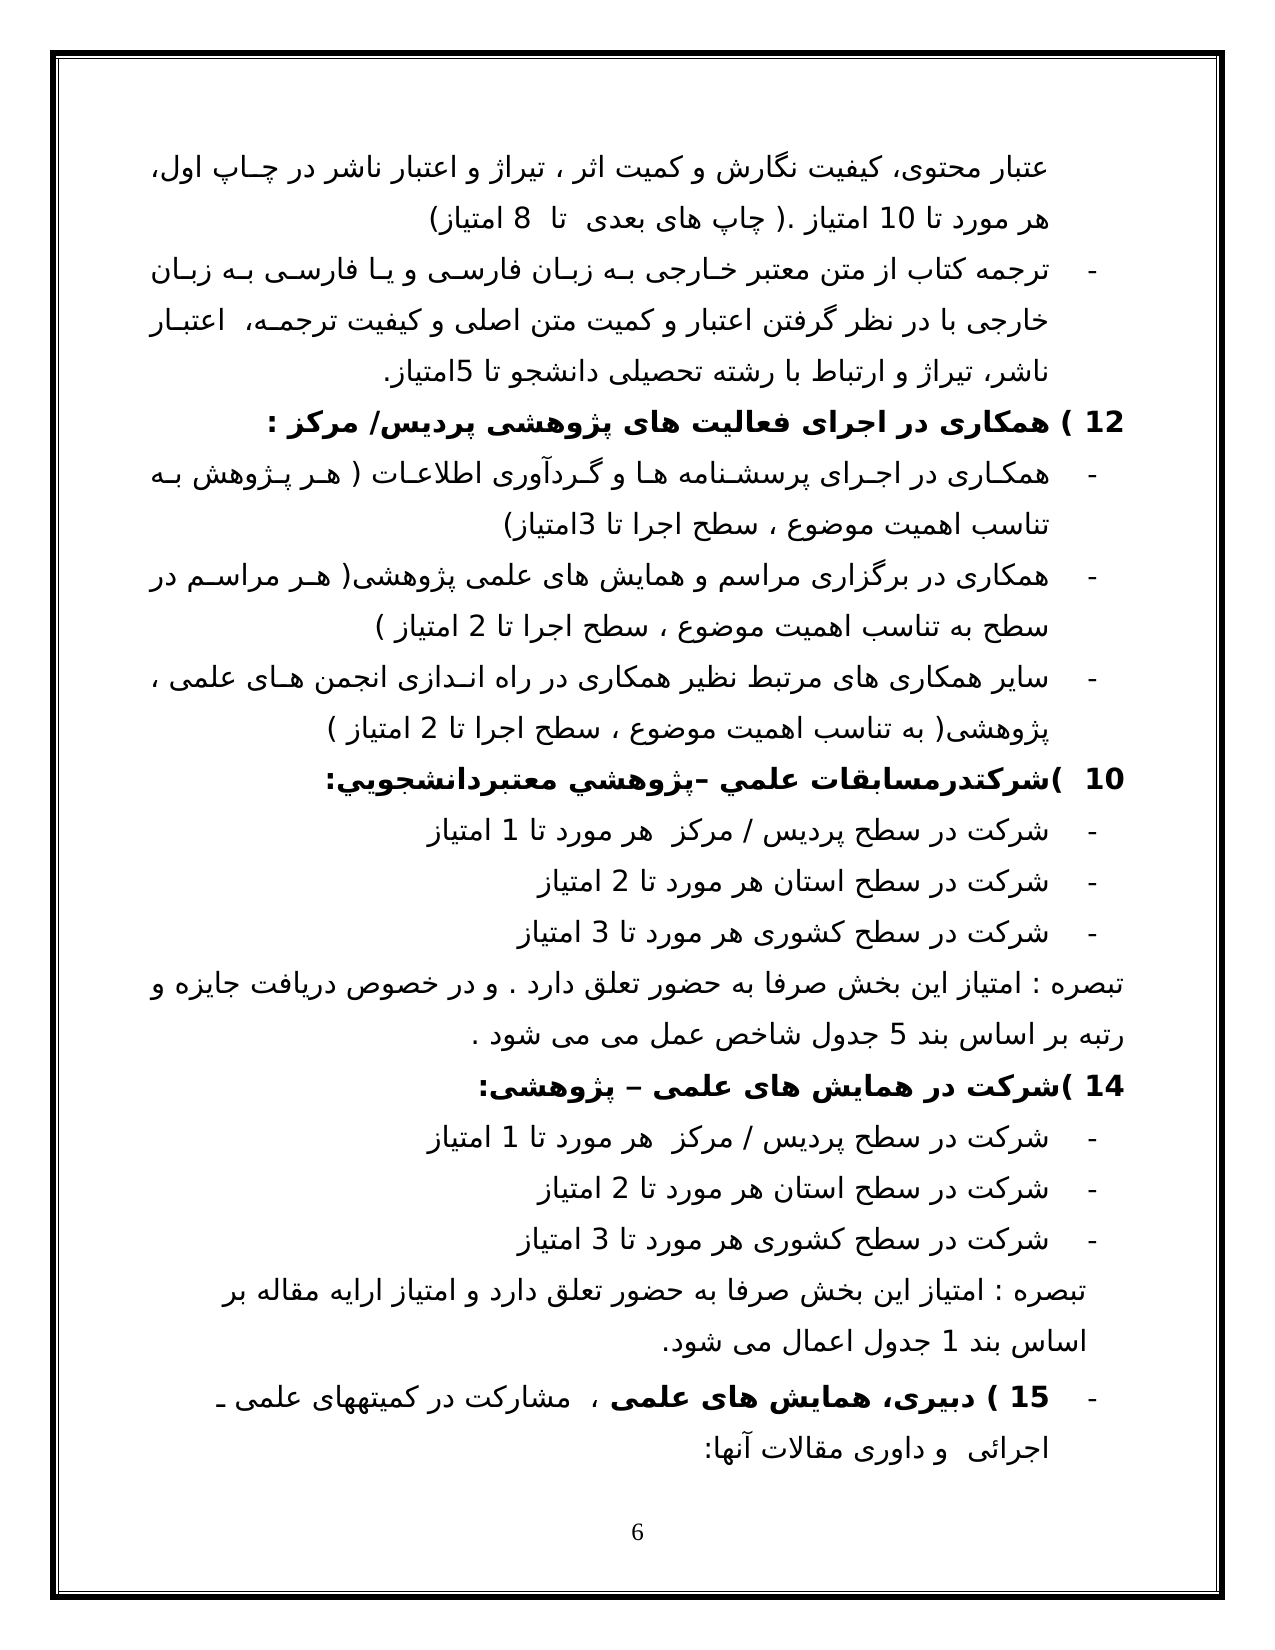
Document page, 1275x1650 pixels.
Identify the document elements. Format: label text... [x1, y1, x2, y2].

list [150, 150, 1087, 235]
list شرکت در سطح کشوری هر مورد تا 3 امتیاز [150, 916, 1087, 950]
list شرکت در سطح پردیس / مرکز هر مورد تا 1 امتیاز [150, 1120, 1087, 1154]
list شرکت در سطح استان هر مورد تا 2 امتیاز [150, 864, 1087, 898]
text تبصره : امتیاز این بخش صرفا به حضور تعلق دارد . و در خصوص دریافت جایزه و رتبه بر اساس بند 5 جدول شاخص عمل می می شود . [150, 967, 1125, 1052]
list همکاری در اجرای پرسشنامه ها و گردآوری اطلاعات ( هر پژوهش به تناسب اهمیت موضوع ، سطح اجرا تا 3امتیاز) [150, 456, 1087, 541]
text 14 )شركت در همایش های علمی – پژوهشی: [150, 1069, 1125, 1103]
list شرکت در سطح پردیس / مرکز هر مورد تا 1 امتیاز [150, 813, 1087, 847]
text 12 ) همکاری در اجرای فعالیت های پژوهشی پردیس/ مرکز : [150, 405, 1125, 439]
list شرکت در سطح کشوری هر مورد تا 3 امتیاز [150, 1222, 1087, 1257]
list شرکت در سطح استان هر مورد تا 2 امتیاز [150, 1171, 1087, 1205]
list سایر همکاری های مرتبط نظیر همکاری در راه اندازی انجمن های علمی ، پژوهشی( به تناسب اهمیت موضوع ، سطح اجرا تا 2 امتیاز ) [150, 660, 1087, 745]
text 10 )شركتدرمسابقات علمي –پژوهشي معتبردانشجويي: [150, 762, 1125, 796]
list همکاری در برگزاری مراسم و همایش های علمی پژوهشی( هر مراسم در سطح به تناسب اهمیت موضوع ، سطح اجرا تا 2 امتیاز ) [150, 558, 1087, 643]
list ترجمه کتاب از متن معتبر خارجی به زبان فارسی و یا فارسی به زبان خارجی با در نظر گرفتن اعتبار و کمیت متن اصلی و کیفیت ترجمه، اعتبار ناشر، تیراژ و ارتباط با رشته تحصیلی دانشجو تا 5امتیاز. [150, 252, 1087, 388]
subtitle 15 ) دبیری، همایش های علمی ، مشارکت در کمیتههای علمی ـ اجرائی و داوری مقالات آنها: [150, 1380, 1087, 1465]
text تبصره : امتیاز این بخش صرفا به حضور تعلق دارد و امتیاز ارایه مقاله بر اساس بند 1 جدول اعمال می شود. [150, 1274, 1087, 1359]
